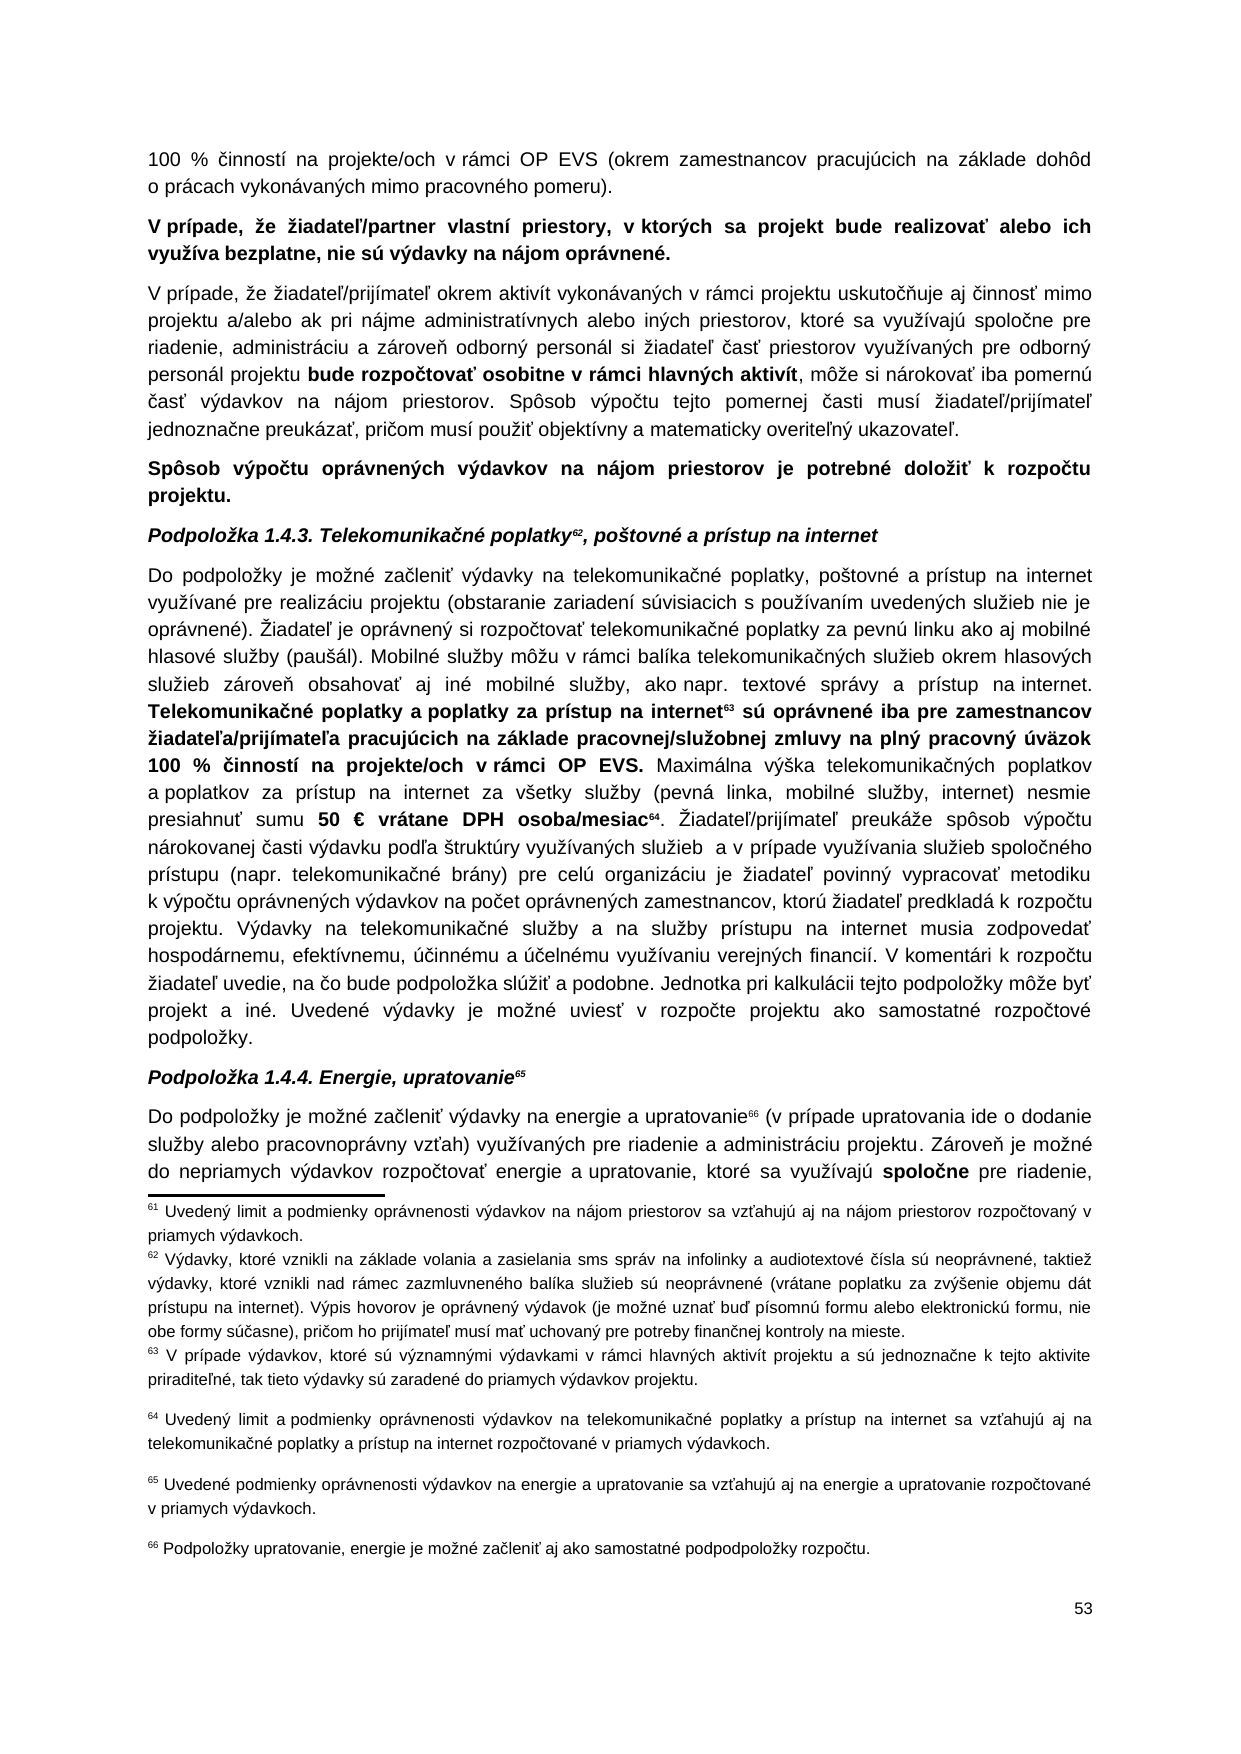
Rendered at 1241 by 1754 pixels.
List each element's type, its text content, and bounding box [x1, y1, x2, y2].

text Podpoložka 1.4.4. Energie, upratovanie [148, 1066, 1092, 1088]
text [148, 148, 1092, 198]
text V prípade, že žiadateľ/prijímateľ okrem aktivít vykonávaných v rámci projektu uskutočňuje aj činnosť mimo projektu a/alebo ak pri nájme administratívnych alebo iných priestorov, ktoré sa využívajú spoločne pre riadenie, administráciu a zároveň odborný personál si žiadateľ časť priestorov využívaných pre odborný personál projektu bude rozpočtovať osobitne v rámci hlavných aktivít, môže si nárokovať iba pomernú časť výdavkov na nájom priestorov. Spôsob výpočtu tejto pomernej časti musí žiadateľ/prijímateľ jednoznačne preukázať, pričom musí použiť objektívny a matematicky overiteľný ukazovateľ. [148, 281, 1092, 440]
text Do podpoložky je možné začleniť výdavky na energie a upratovanie (v prípade upratovania ide o dodanie služby alebo pracovnoprávny vzťah) využívaných pre riadenie a administráciu projektu. Zároveň je možné do nepriamych výdavkov rozpočtovať energie a upratovanie, ktoré sa využívajú spoločne pre riadenie, administráciu a odborný personál projektu. Výdavky na energie môžu obsahovať výdavky na elektrickú energiu, teplo, plyn, vodné a stočné. Výdavky sú oprávnené iba pre zamestnancov pracujúcich 100 % činností na projekte/och v rámci OP EVS (okrem zamestnancov pracujúcich na základe dohôd o prácach vykonávaných mimo pracovného pomeru). V komentári rozpočtu žiadateľ uvedie na čo budú slúžiť a podobne. Jednotka pri kalkulácii tejto podpoložky môže byť m2, hodina, mesiac, rok, projekt a iné. [148, 1105, 1092, 1182]
text Do podpoložky je možné začleniť výdavky na telekomunikačné poplatky, poštovné a prístup na internet využívané pre realizáciu projektu (obstaranie zariadení súvisiacich s používaním uvedených služieb nie je oprávnené). Žiadateľ je oprávnený si rozpočtovať telekomunikačné poplatky za pevnú linku ako aj mobilné hlasové služby (paušál). Mobilné služby môžu v rámci balíka telekomunikačných služieb okrem hlasových služieb zároveň obsahovať aj iné mobilné služby, ako napr. textové správy a prístup na internet. Telekomunikačné poplatky a poplatky za prístup na internet sú oprávnené iba pre zamestnancov žiadateľa/prijímateľa pracujúcich na základe pracovnej/služobnej zmluvy na plný pracovný úväzok 100 % činností na projekte/och v rámci OP EVS. Maximálna výška telekomunikačných poplatkov a poplatkov za prístup na internet za všetky služby (pevná linka, mobilné služby, internet) nesmie presiahnuť sumu 50 € vrátane DPH osoba/mesiac. Žiadateľ/prijímateľ preukáže spôsob výpočtu nárokovanej časti výdavku podľa štruktúry využívaných služieb a v prípade využívania služieb spoločného prístupu (napr. telekomunikačné brány) pre celú organizáciu je žiadateľ povinný vypracovať metodiku k výpočtu oprávnených výdavkov na počet oprávnených zamestnancov, ktorú žiadateľ predkladá k rozpočtu projektu. Výdavky na telekomunikačné služby a na služby prístupu na internet musia zodpovedať hospodárnemu, efektívnemu, účinnému a účelnému využívaniu verejných financií. V komentári k rozpočtu žiadateľ uvedie, na čo bude podpoložka slúžiť a podobne. Jednotka pri kalkulácii tejto podpoložky môže byť projekt a iné. Uvedené výdavky je možné uviesť v rozpočte projektu ako samostatné rozpočtové podpoložky. [148, 564, 1092, 1048]
text Spôsob výpočtu oprávnených výdavkov na nájom priestorov je potrebné doložiť k rozpočtu projektu. [148, 457, 1092, 507]
text Podpoložka 1.4.3. Telekomunikačné poplatky, poštovné a prístup na internet [148, 524, 1092, 547]
text V prípade, že žiadateľ/partner vlastní priestory, v ktorých sa projekt bude realizovať alebo ich využíva bezplatne, nie sú výdavky na nájom oprávnené. [148, 214, 1092, 264]
